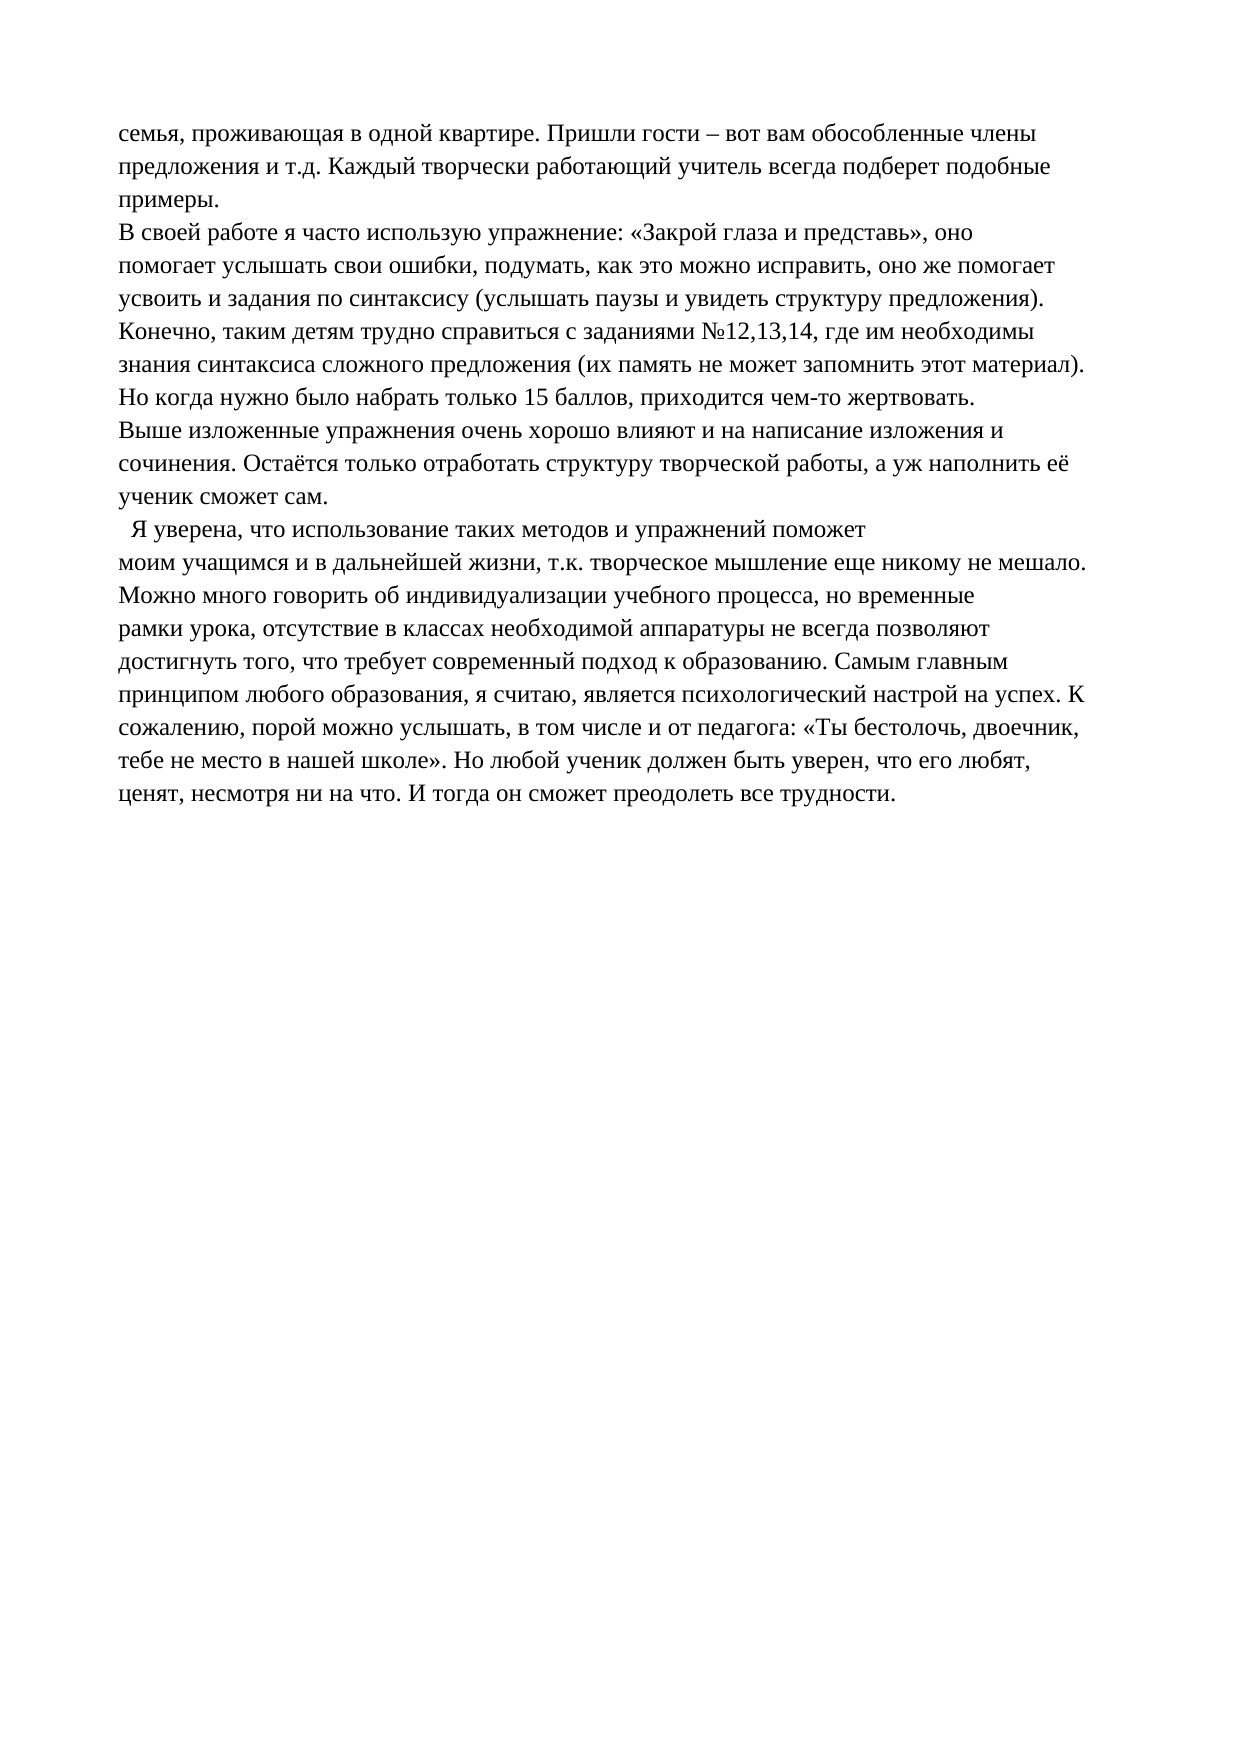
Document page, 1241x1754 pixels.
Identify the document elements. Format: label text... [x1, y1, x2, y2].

text моим учащимся и в дальнейшей жизни, т.к. творческое мышление еще никому не мешало. [118, 547, 1167, 576]
text В своей работе я часто использую упражнение: «Закрой глаза и представь», оно [118, 217, 1167, 246]
text ученик сможет сам. [118, 481, 1167, 510]
text семья, проживающая в одной квартире. Пришли гости – вот вам обособленные члены [118, 118, 1167, 147]
text предложения и т.д. Каждый творчески работающий учитель всегда подберет подобные [118, 151, 1167, 180]
text знания синтаксиса сложного предложения (их память не может запомнить этот материал). [118, 349, 1167, 378]
text усвоить и задания по синтаксису (услышать паузы и увидеть структуру предложения). [118, 283, 1167, 312]
text принципом любого образования, я считаю, является психологический настрой на успех. К [118, 679, 1167, 708]
text ценят, несмотря ни на что. И тогда он сможет преодолеть все трудности. [118, 778, 1167, 807]
text сочинения. Остаётся только отработать структуру творческой работы, а уж наполнить её [118, 448, 1167, 477]
text сожалению, порой можно услышать, в том числе и от педагога: «Ты бестолочь, двоечник, [118, 712, 1167, 741]
text Я уверена, что использование таких методов и упражнений поможет [118, 514, 1167, 543]
text помогает услышать свои ошибки, подумать, как это можно исправить, оно же помогает [118, 250, 1167, 279]
text Можно много говорить об индивидуализации учебного процесса, но временные [118, 580, 1167, 609]
text достигнуть того, что требует современный подход к образованию. Самым главным [118, 646, 1167, 675]
text Конечно, таким детям трудно справиться с заданиями №12,13,14, где им необходимы [118, 316, 1167, 345]
text примеры. [118, 184, 1167, 213]
text тебе не место в нашей школе». Но любой ученик должен быть уверен, что его любят, [118, 746, 1167, 774]
text Но когда нужно было набрать только 15 баллов, приходится чем-то жертвовать. [118, 382, 1167, 411]
text рамки урока, отсутствие в классах необходимой аппаратуры не всегда позволяют [118, 613, 1167, 642]
text Выше изложенные упражнения очень хорошо влияют и на написание изложения и [118, 415, 1167, 444]
